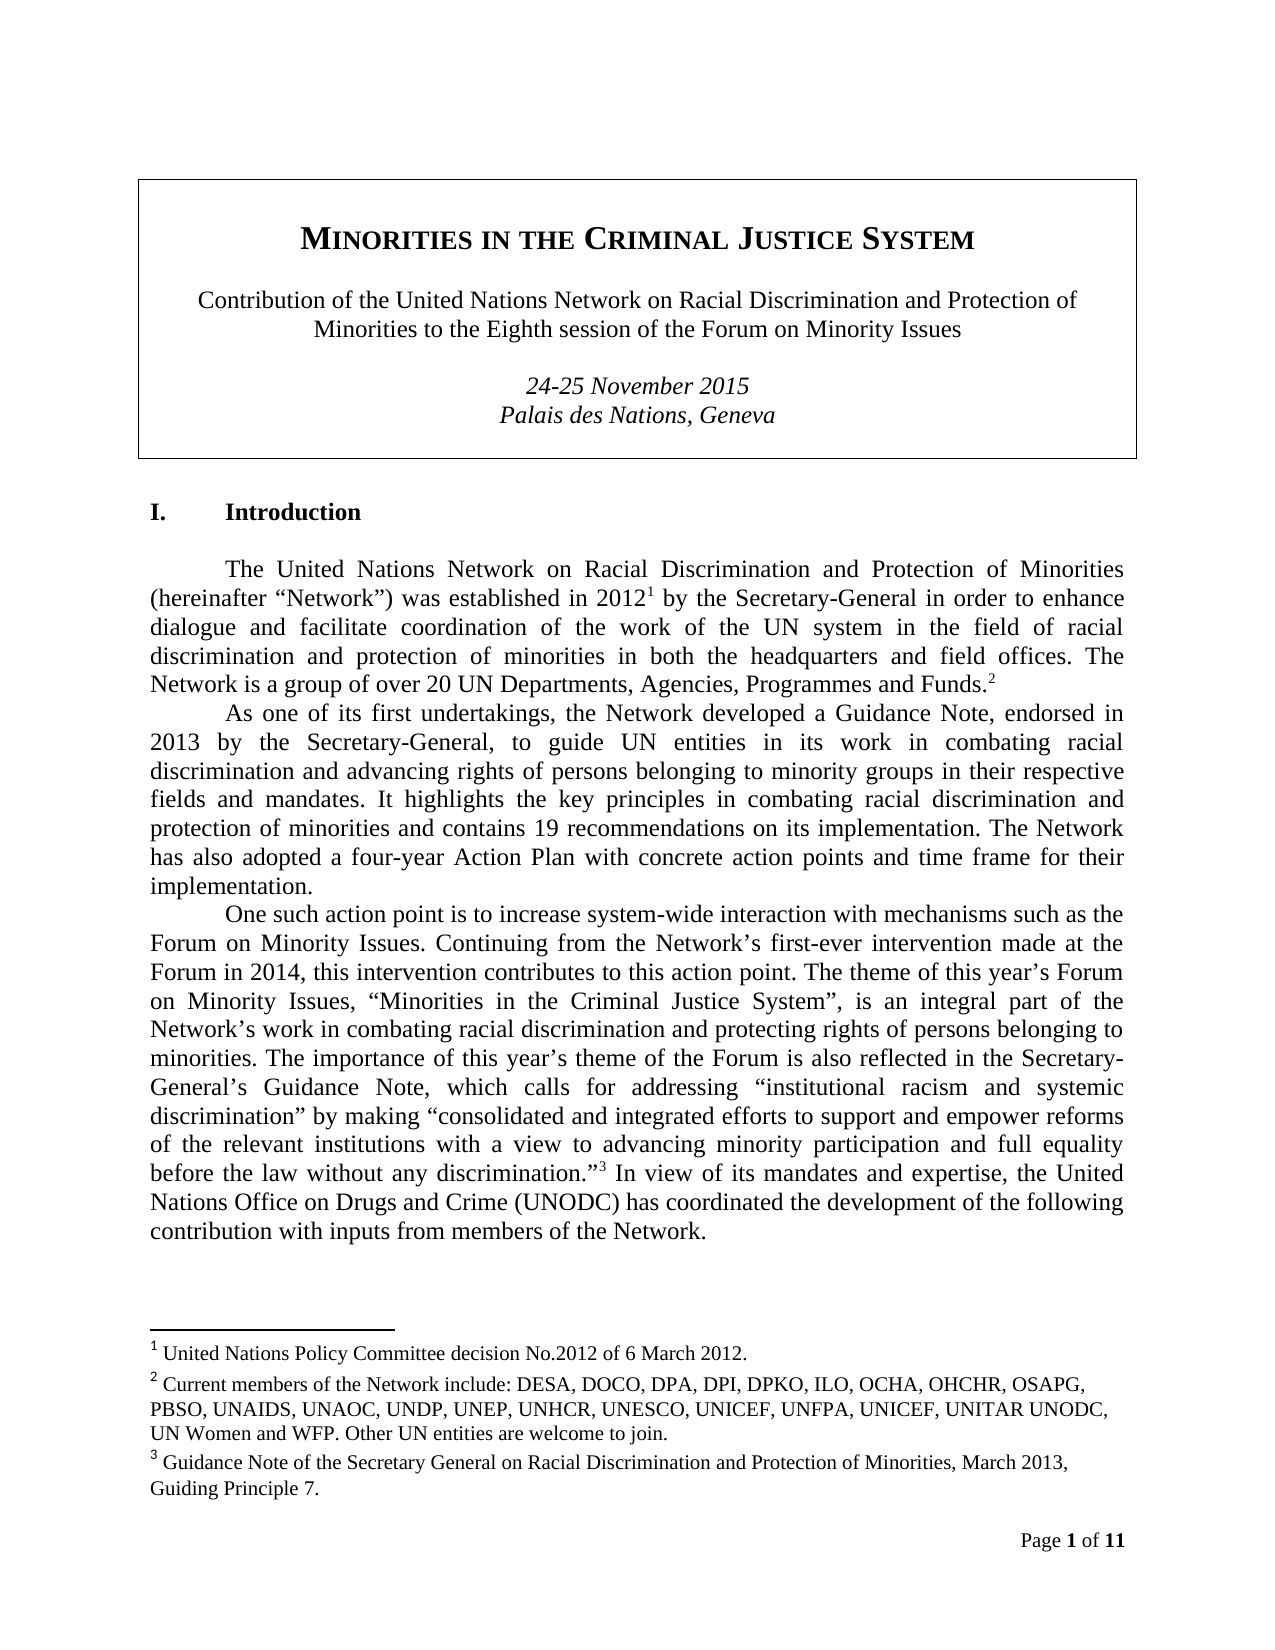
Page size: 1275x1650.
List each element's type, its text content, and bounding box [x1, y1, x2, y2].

text As one of its first undertakings, the Network developed a Guidance Note, endorsed in 2013 by the Secretary-General, to guide UN entities in its work in combating racial discrimination and advancing rights of persons belonging to minority groups in their respective fields and mandates. It highlights the key principles in combating racial discrimination and protection of minorities and contains 19 recommendations on its implementation. The Network has also adopted a four-year Action Plan with concrete action points and time frame for their implementation. [150, 698, 1125, 899]
text One such action point is to increase system-wide interaction with mechanisms such as the Forum on Minority Issues. Continuing from the Network’s first-ever intervention made at the Forum in 2014, this intervention contributes to this action point. The theme of this year’s Forum on Minority Issues, “Minorities in the Criminal Justice System”, is an integral part of the Network’s work in combating racial discrimination and protecting rights of persons belonging to minorities. The importance of this year’s theme of the Forum is also reflected in the Secretary-General’s Guidance Note, which calls for addressing “institutional racism and systemic discrimination” by making “consolidated and integrated efforts to support and empower reforms of the relevant institutions with a view to advancing minority participation and full equality before the law without any discrimination.” In view of its mandates and expertise, the United Nations Office on Drugs and Crime (UNODC) has coordinated the development of the following contribution with inputs from members of the Network. [150, 899, 1125, 1244]
text The United Nations Network on Racial Discrimination and Protection of Minorities (hereinafter “Network”) was established in 2012 by the Secretary-General in order to enhance dialogue and facilitate coordination of the work of the UN system in the field of racial discrimination and protection of minorities in both the headquarters and field offices. The Network is a group of over 20 UN Departments, Agencies, Programmes and Funds. [150, 554, 1125, 698]
table_header Minorities in the Criminal Justice System Contribution of the United Nations Network on Racial Discrimination and Protection of Minorities to the Eighth session of the Forum on Minority Issues 24-25 November 2015 Palais des Nations, Geneva [139, 180, 1136, 458]
list Introduction [150, 497, 1125, 526]
